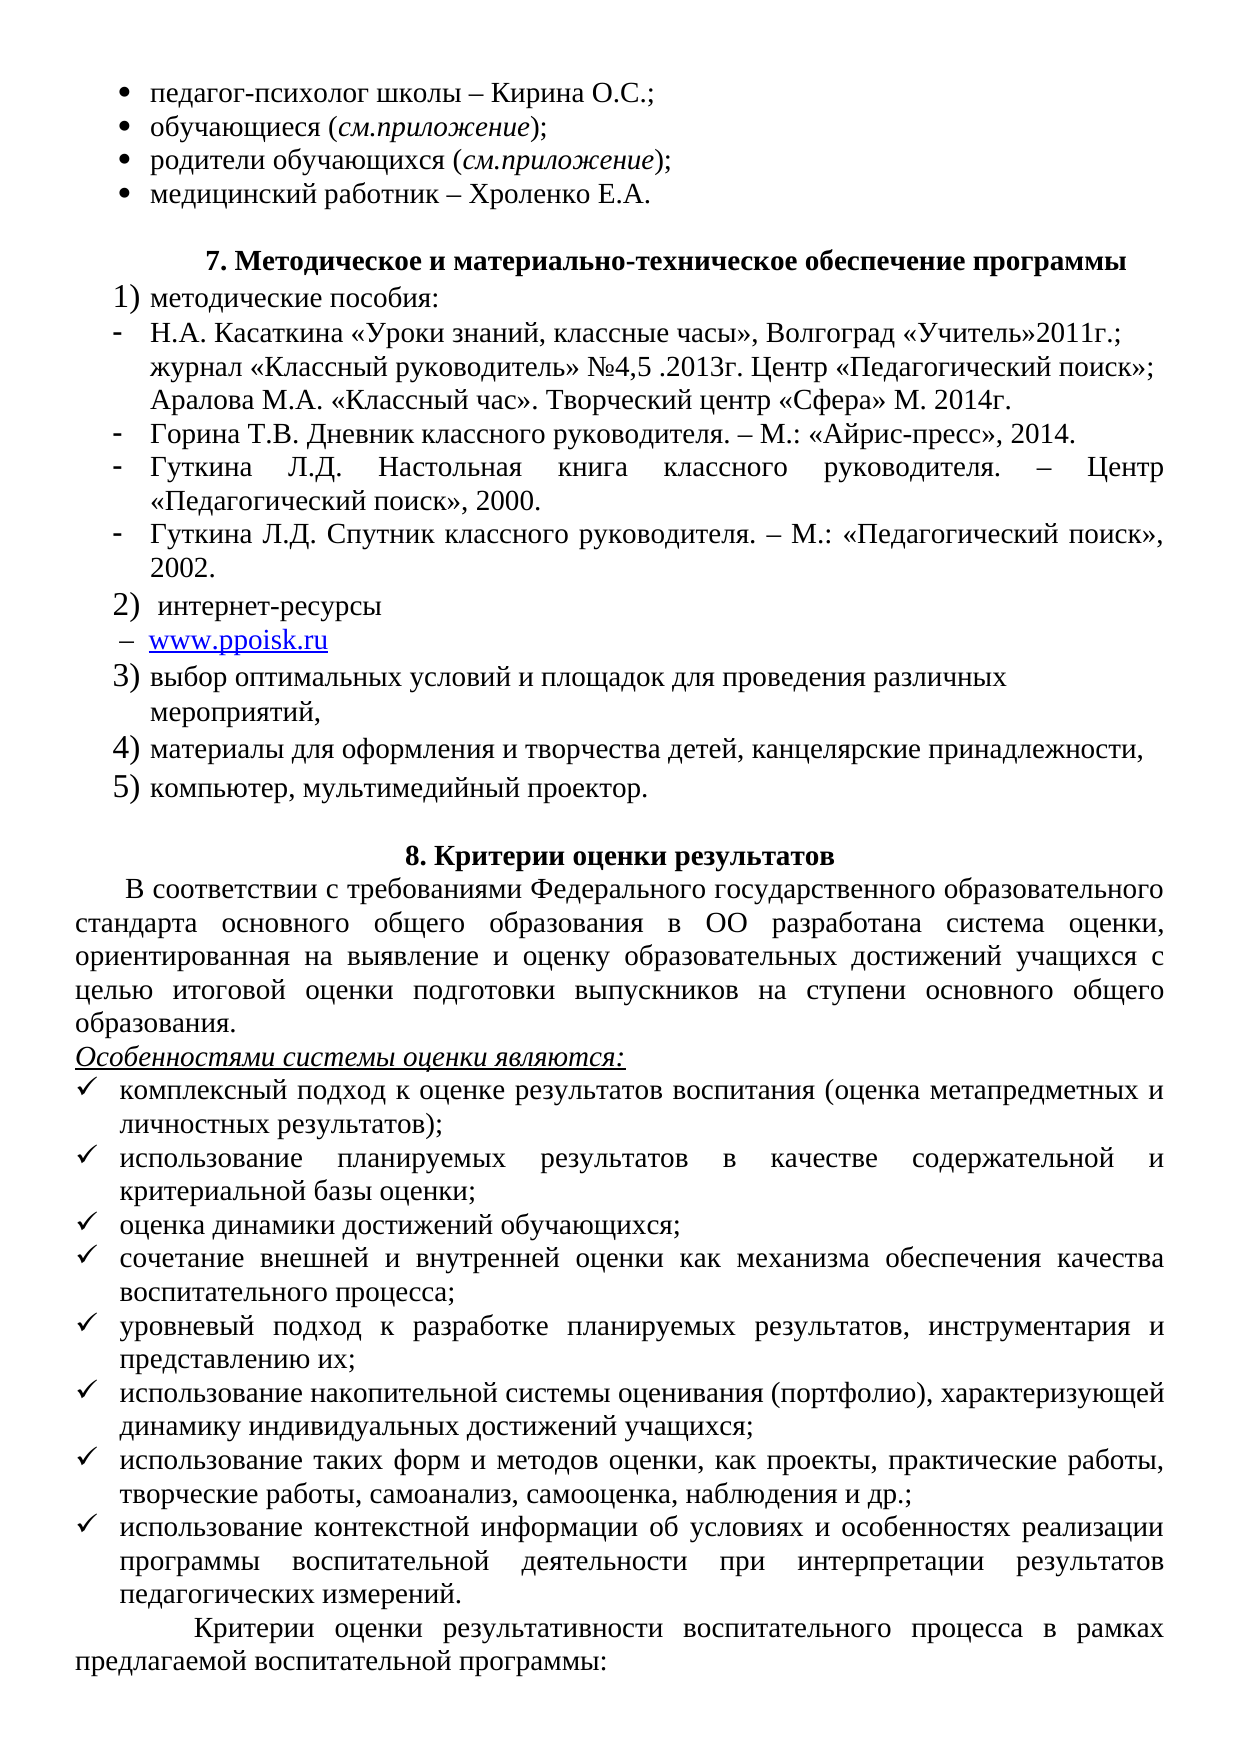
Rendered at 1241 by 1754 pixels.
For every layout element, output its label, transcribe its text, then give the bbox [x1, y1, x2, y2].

text Критерии оценки результативности воспитательного процесса в рамках предлагаемой воспитательной программы: [75, 1610, 1165, 1677]
list использование планируемых результатов в качестве содержательной и критериальной базы оценки; [75, 1140, 1165, 1207]
list использование контекстной информации об условиях и особенностях реализации программы воспитательной деятельности при интерпретации результатов педагогических измерений. [75, 1509, 1165, 1610]
list сочетание внешней и внутренней оценки как механизма обеспечения качества воспитательного процесса; [75, 1241, 1165, 1308]
list материалы для оформления и творчества детей, канцелярские принадлежности, [112, 727, 1165, 766]
text 7. Методическое и материально-техническое обеспечение программы [75, 243, 1165, 277]
list педагог-психолог школы – Кирина О.С.; [75, 75, 1165, 109]
list Н.А. Касаткина «Уроки знаний, классные часы», Волгоград «Учитель»2011г.; журнал «Классный руководитель» №4,5 .2013г. Центр «Педагогический поиск»; Аралова М.А. «Классный час». Творческий центр «Сфера» М. 2014г. [112, 315, 1165, 416]
list оценка динамики достижений обучающихся; [75, 1207, 1165, 1241]
list комплексный подход к оценке результатов воспитания (оценка метапредметных и личностных результатов); [75, 1072, 1165, 1140]
list уровневый подход к разработке планируемых результатов, инструментария и представлению их; [75, 1308, 1165, 1375]
text 8. Критерии оценки результатов [75, 838, 1165, 871]
text Особенностями системы оценки являются: [75, 1039, 1165, 1072]
list медицинский работник – Хроленко Е.А. [75, 176, 1165, 209]
list использование таких форм и методов оценки, как проекты, практические работы, творческие работы, самоанализ, самооценка, наблюдения и др.; [75, 1442, 1165, 1509]
list обучающиеся (см.приложение); [75, 109, 1165, 142]
list интернет-ресурсы [112, 584, 1165, 622]
list родители обучающихся (см.приложение); [75, 142, 1165, 176]
list Гуткина Л.Д. Спутник классного руководителя. – М.: «Педагогический поиск», 2002. [112, 517, 1165, 584]
list Гуткина Л.Д. Настольная книга классного руководителя. – Центр «Педагогический поиск», 2000. [112, 449, 1165, 517]
text В соответствии с требованиями Федерального государственного образовательного стандарта основного общего образования в ОО разработана система оценки, ориентированная на выявление и оценку образовательных достижений учащихся с целью итоговой оценки подготовки выпускников на ступени основного общего образования. [75, 871, 1165, 1039]
text – www.ppoisk.ru [104, 622, 1165, 656]
list выбор оптимальных условий и площадок для проведения различных мероприятий, [112, 656, 1165, 727]
list методические пособия: [112, 277, 1165, 315]
list компьютер, мультимедийный проектор. [112, 766, 1165, 804]
list Горина Т.В. Дневник классного руководителя. – М.: «Айрис-пресс», 2014. [112, 416, 1165, 449]
list использование накопительной системы оценивания (портфолио), характеризующей динамику индивидуальных достижений учащихся; [75, 1375, 1165, 1442]
